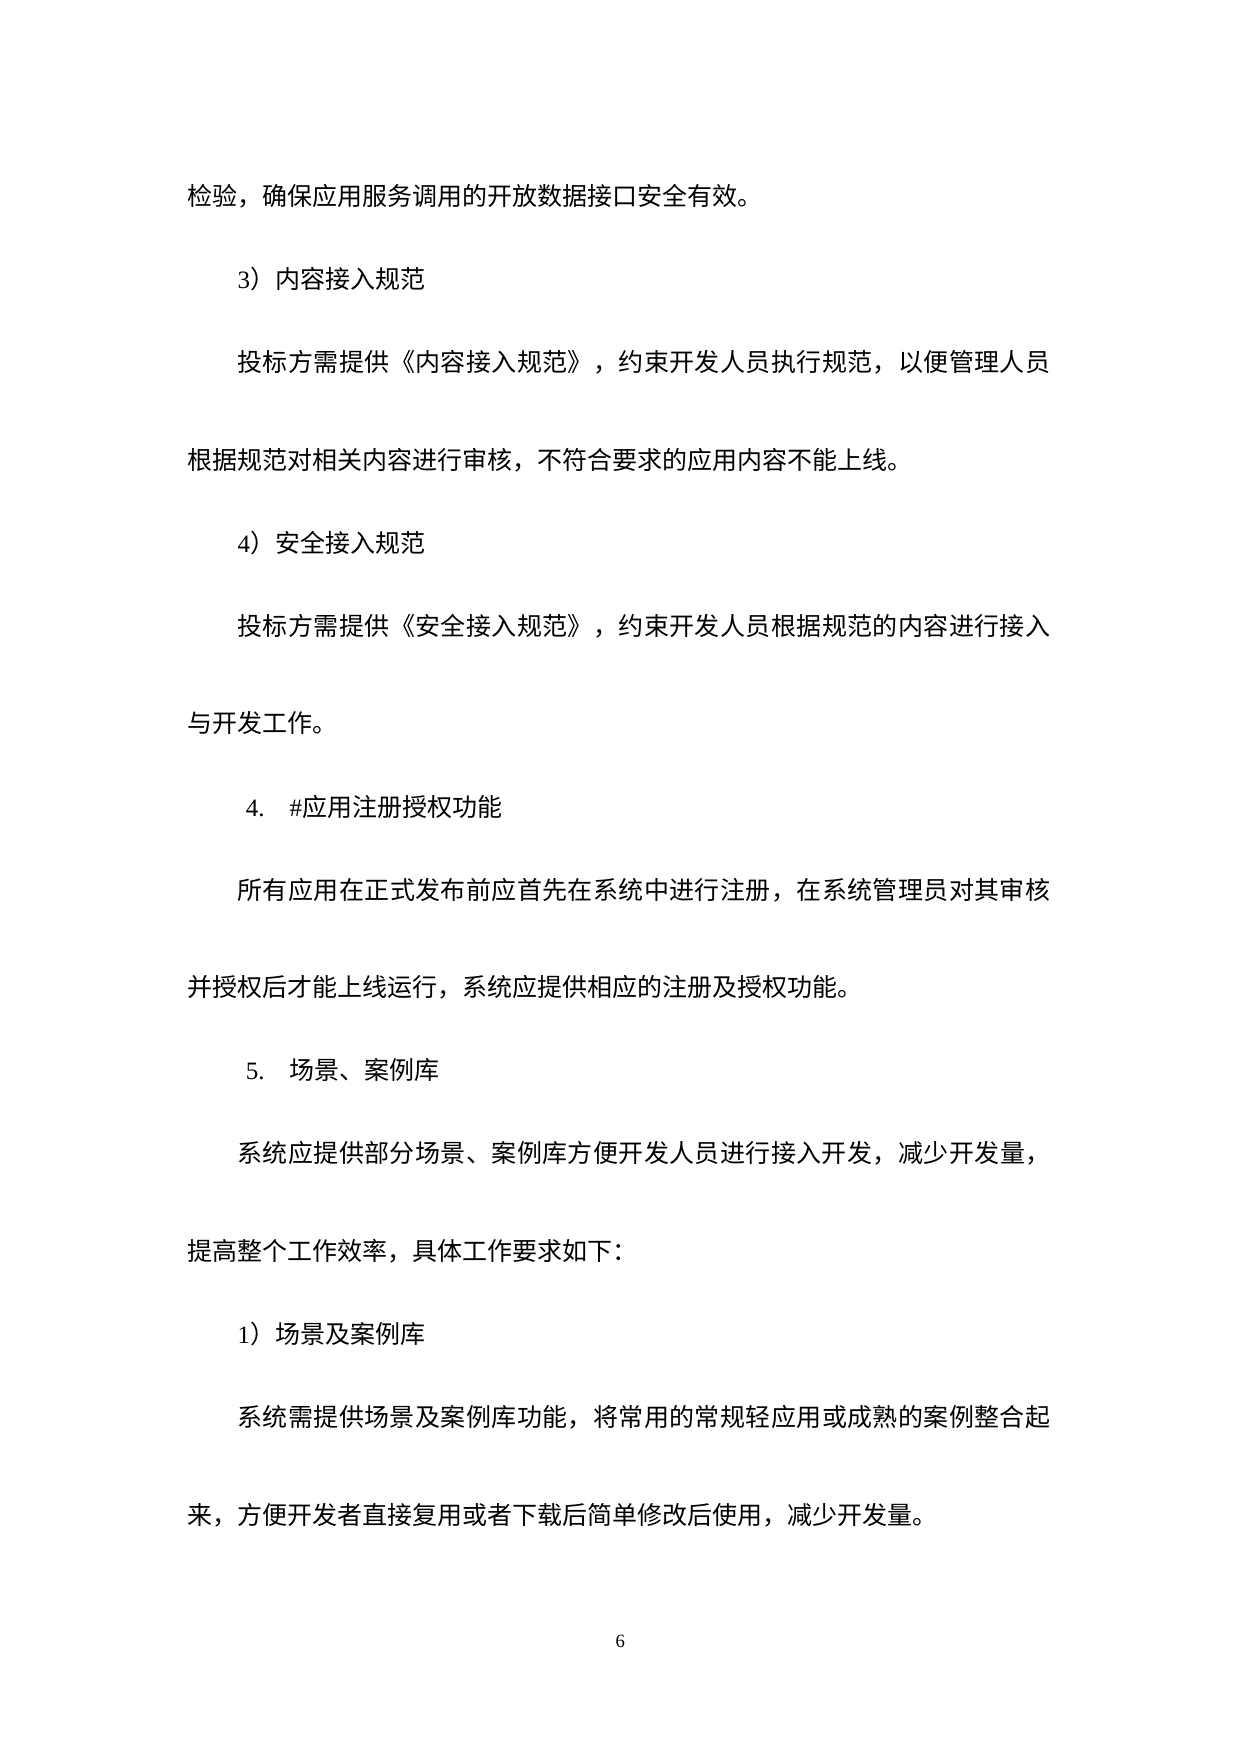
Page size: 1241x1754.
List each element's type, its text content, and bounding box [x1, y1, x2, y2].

text 1）场景及案例库 [187, 1300, 1053, 1365]
list 场景、案例库 [246, 1036, 1053, 1101]
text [187, 162, 1053, 227]
text 3）内容接入规范 [187, 245, 1053, 310]
list #应用注册授权功能 [246, 773, 1053, 838]
text 4）安全接入规范 [187, 509, 1053, 574]
text 投标方需提供《安全接入规范》，约束开发人员根据规范的内容进行接入与开发工作。 [187, 592, 1053, 754]
text 所有应用在正式发布前应首先在系统中进行注册，在系统管理员对其审核并授权后才能上线运行，系统应提供相应的注册及授权功能。 [187, 856, 1053, 1018]
text 投标方需提供《内容接入规范》，约束开发人员执行规范，以便管理人员根据规范对相关内容进行审核，不符合要求的应用内容不能上线。 [187, 328, 1053, 491]
text 系统需提供场景及案例库功能，将常用的常规轻应用或成熟的案例整合起来，方便开发者直接复用或者下载后简单修改后使用，减少开发量。 [187, 1383, 1053, 1546]
text 系统应提供部分场景、案例库方便开发人员进行接入开发，减少开发量，提高整个工作效率，具体工作要求如下： [187, 1119, 1053, 1282]
